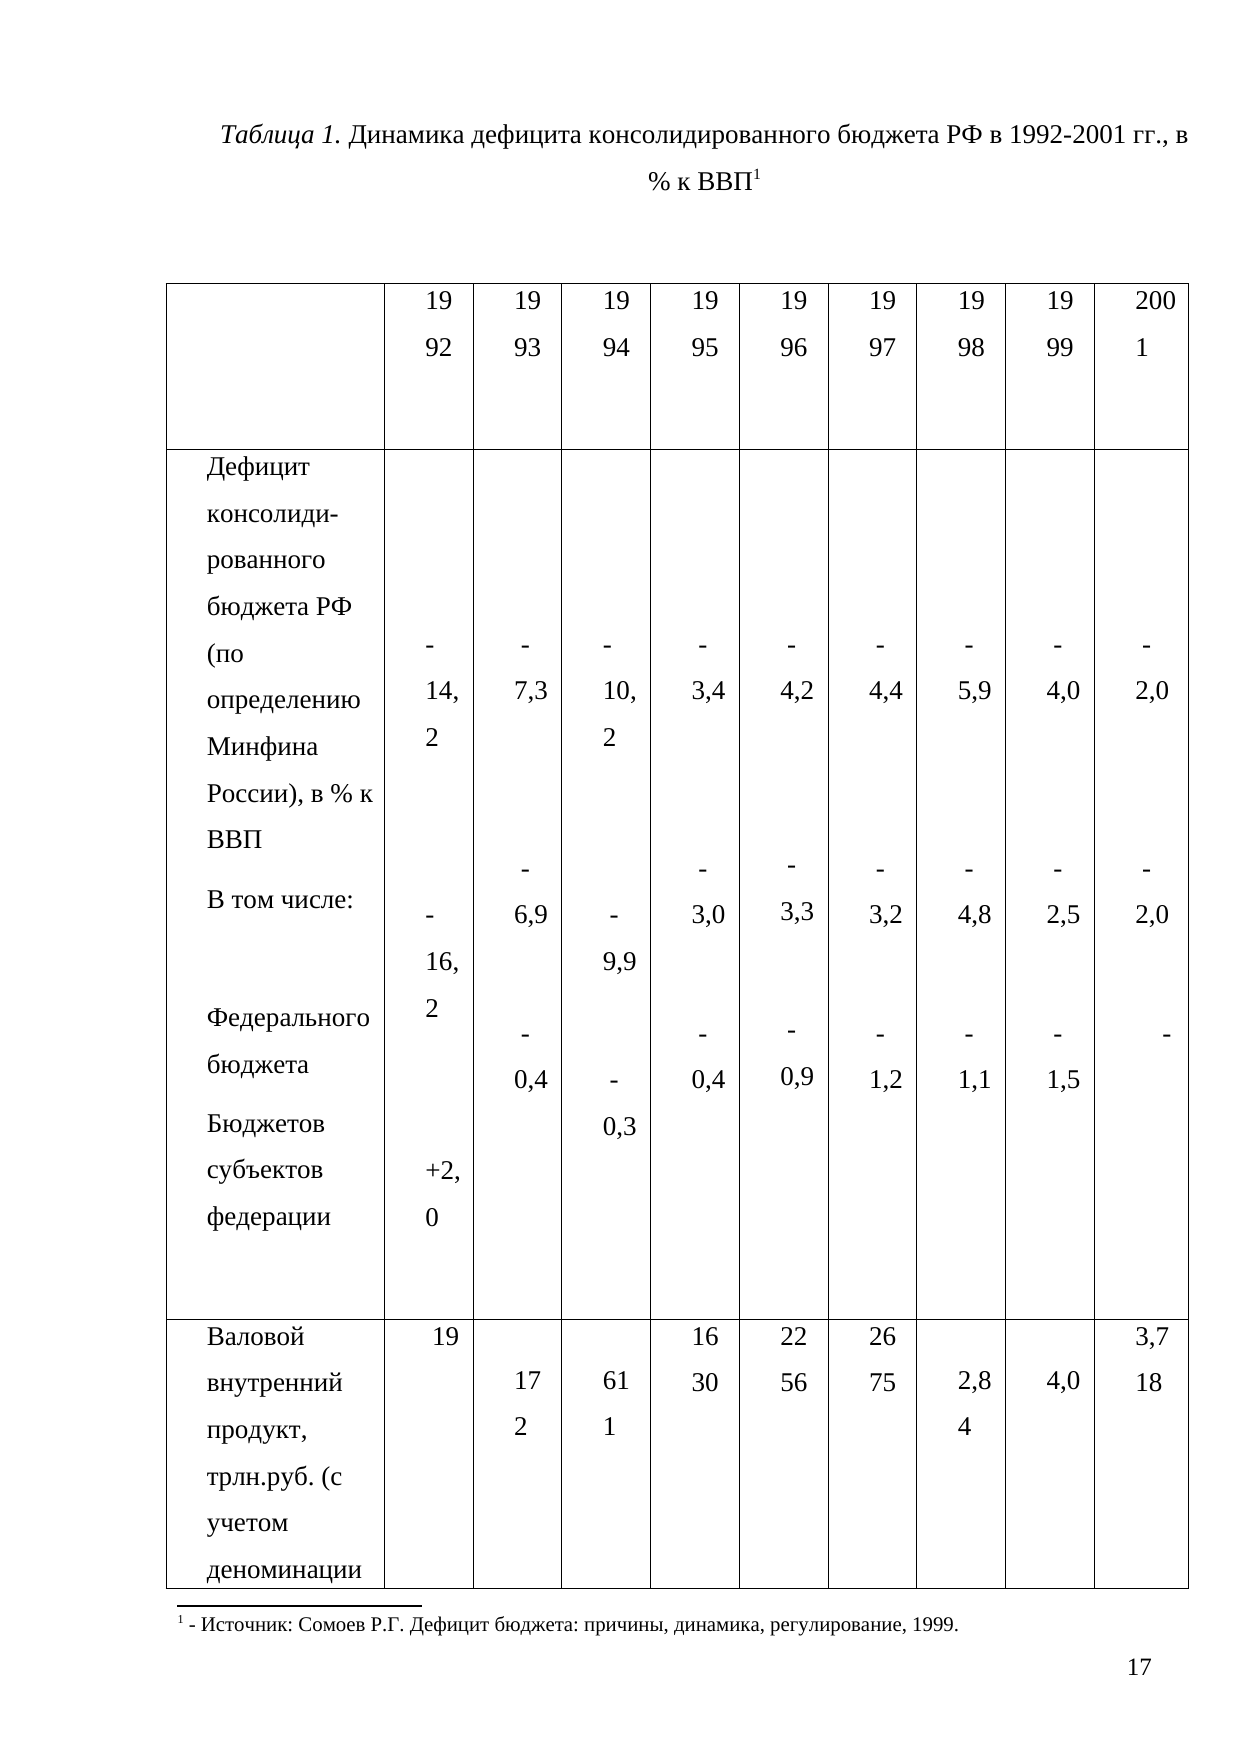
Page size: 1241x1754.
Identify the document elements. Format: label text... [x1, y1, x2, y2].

table_header 1996 [740, 284, 828, 449]
table_header 2001 [1095, 284, 1188, 449]
table_cell -3,4 -3,0 -0,4 [651, 450, 739, 1318]
table_cell 4,0 [1006, 1320, 1094, 1588]
table_cell -5,9 -4,8 -1,1 [917, 450, 1005, 1318]
table_cell -7,3 -6,9 -0,4 [474, 450, 561, 1318]
text Таблица 1. Динамика дефицита консолидированного бюджета РФ в 1992-2001 гг., в % к ВВП [207, 118, 1202, 196]
table_header [167, 284, 384, 449]
table_cell 1630 -4,1 [651, 1320, 739, 1588]
table_cell Дефицит консолиди-рованного бюджета РФ (по определению Минфина России), в % к ВВП В том числе: Федерального бюджета Бюджетов субъектов федерации [167, 450, 384, 1318]
table_header 1998 [917, 284, 1005, 449]
table_cell -2,0 -2,0 - [1095, 450, 1188, 1318]
table_cell -4,2 -3,3 -0,9 [740, 450, 828, 1318]
table_cell 2675 +0,4 [829, 1320, 916, 1588]
table_header 1999 [1006, 284, 1094, 449]
table_cell 2,84 -0,2 [917, 1320, 1005, 1588]
table_cell 172 -8,7 [474, 1320, 561, 1588]
table_cell 2256 -4,9 [740, 1320, 828, 1588]
table_cell -14,2 -16,2 +2,0 [385, 450, 473, 1318]
table_cell -10,2 -9,9 -0,3 [562, 450, 650, 1318]
table_cell -4,4 -3,2 -1,2 [829, 450, 916, 1318]
table_header 1995 [651, 284, 739, 449]
table_header 1992 [385, 284, 473, 449]
table_cell -4,0 -2,5 -1,5 [1006, 450, 1094, 1318]
table_header 1993 [474, 284, 561, 449]
table_header 1994 [562, 284, 650, 449]
table_header 1997 [829, 284, 916, 449]
table_cell 3,718 +5,0 [1095, 1320, 1188, 1588]
table_cell 611 -12,7 [562, 1320, 650, 1588]
table_cell 19 -14,5 [385, 1320, 473, 1588]
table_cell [167, 1320, 384, 1588]
